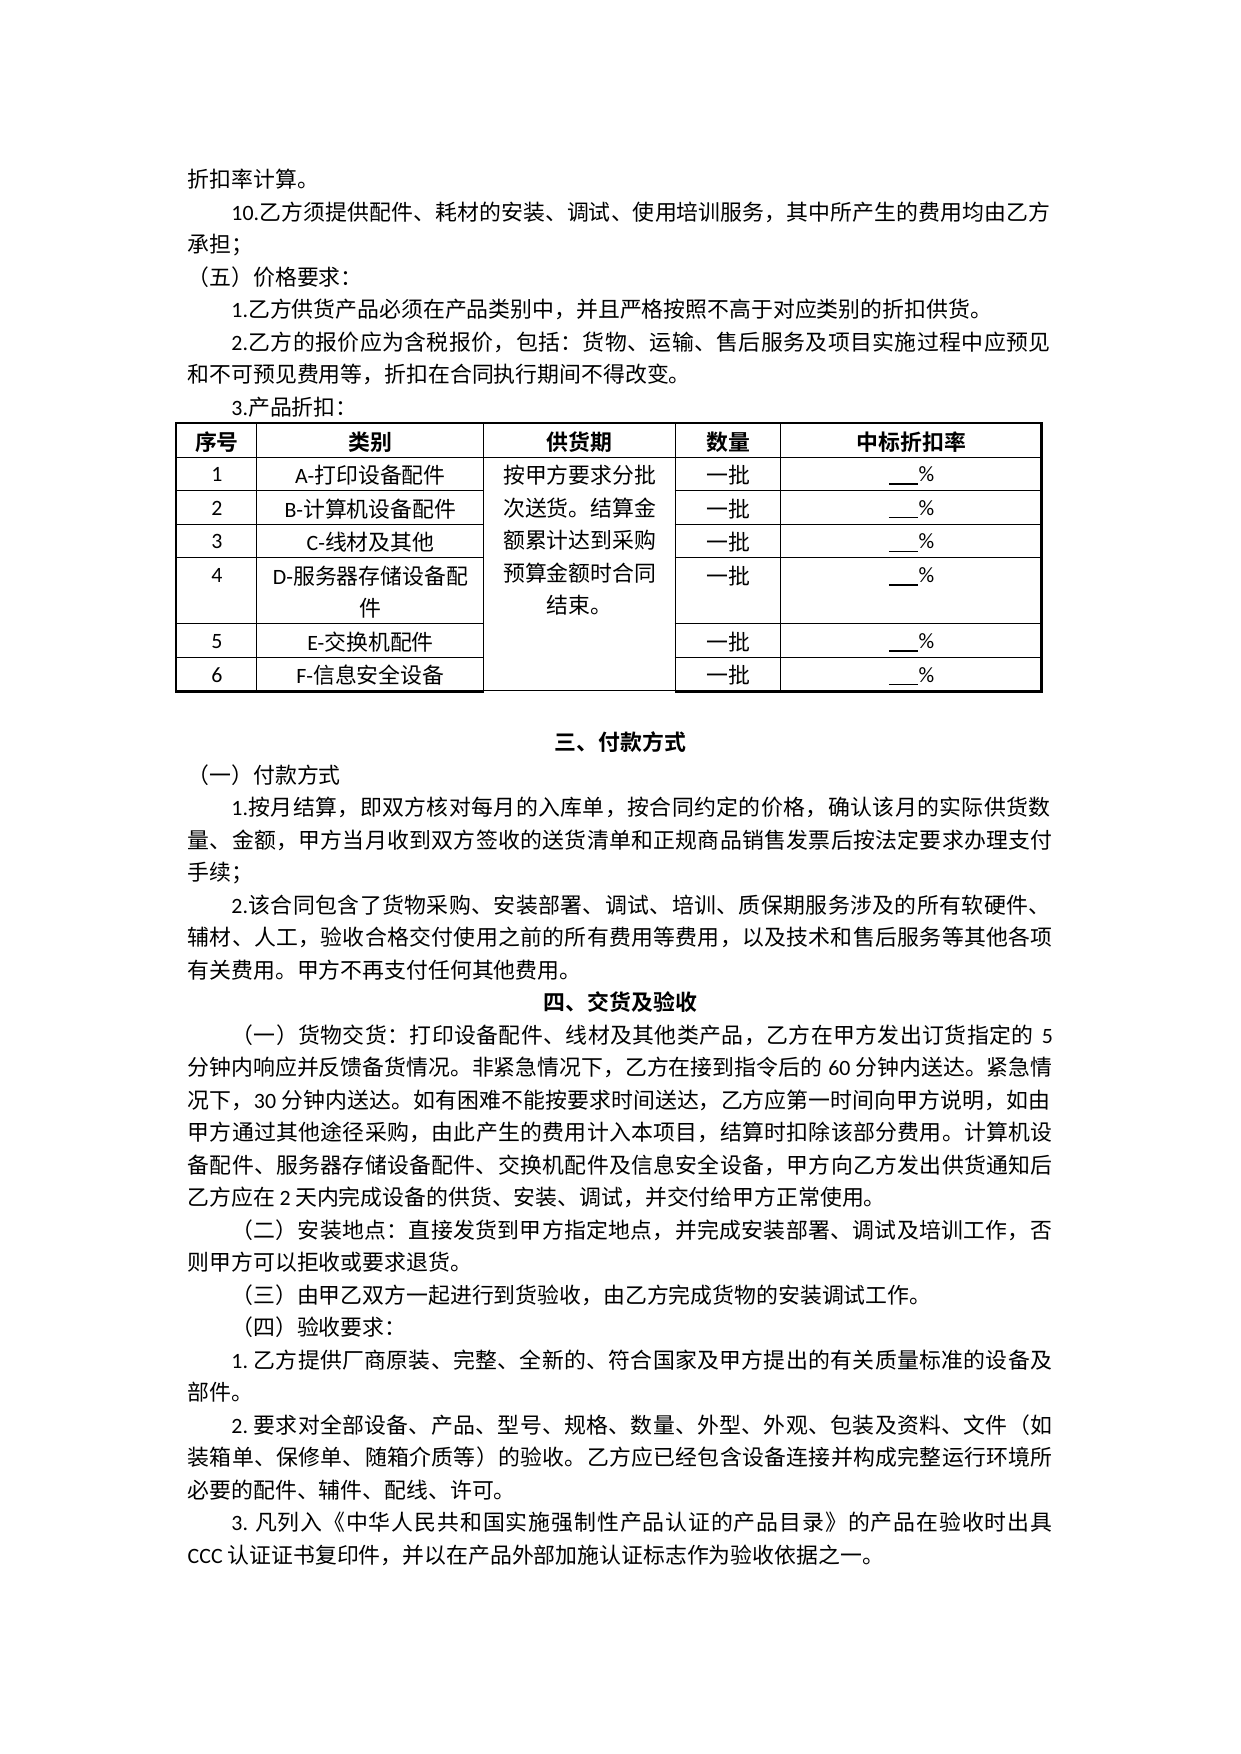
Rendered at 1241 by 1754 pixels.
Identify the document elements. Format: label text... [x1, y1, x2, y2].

table_cell B-计算机设备配件 [257, 491, 483, 524]
table_cell % [781, 525, 1040, 557]
table_cell A-打印设备配件 [257, 458, 483, 490]
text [187, 162, 1053, 194]
table_cell % [781, 491, 1040, 524]
text 三、付款方式 [187, 725, 1053, 757]
table_cell 4 [177, 558, 256, 623]
table_cell 2 [177, 491, 256, 524]
table_cell 一批 [676, 558, 780, 623]
table_cell % [781, 658, 1040, 690]
text 1. 乙方提供厂商原装、完整、全新的、符合国家及甲方提出的有关质量标准的设备及部件。 [187, 1342, 1053, 1407]
table_header 数量 [676, 424, 780, 457]
table_cell 一批 [676, 491, 780, 524]
table_cell 一批 [676, 458, 780, 490]
text 1.按月结算，即双方核对每月的入库单，按合同约定的价格，确认该月的实际供货数量、金额，甲方当月收到双方签收的送货清单和正规商品销售发票后按法定要求办理支付手续； [187, 790, 1053, 887]
table_cell 一批 [676, 658, 780, 690]
table_cell D-服务器存储设备配件 [257, 558, 483, 623]
table_cell 1 [177, 458, 256, 490]
table_cell 6 [177, 658, 256, 690]
table_header 序号 [177, 424, 256, 457]
text 3.产品折扣： [187, 389, 1053, 422]
table_cell F-信息安全设备 [257, 658, 483, 690]
table_header 供货期 [484, 424, 675, 457]
text 10.乙方须提供配件、耗材的安装、调试、使用培训服务，其中所产生的费用均由乙方承担； [187, 194, 1053, 259]
table_cell 一批 [676, 624, 780, 657]
table_cell 一批 [676, 525, 780, 557]
text （四）验收要求： [187, 1310, 1053, 1342]
table_cell 3 [177, 525, 256, 557]
text 四、交货及验收 [187, 985, 1053, 1017]
table_cell % [781, 558, 1040, 623]
table_cell % [781, 624, 1040, 657]
table_cell 按甲方要求分批次送货。结算金额累计达到采购预算金额时合同结束。 [484, 458, 675, 690]
text 3. 凡列入《中华人民共和国实施强制性产品认证的产品目录》的产品在验收时出具CCC 认证证书复印件，并以在产品外部加施认证标志作为验收依据之一。 [187, 1505, 1053, 1570]
table_cell E-交换机配件 [257, 624, 483, 657]
text （一）货物交货：打印设备配件、线材及其他类产品，乙方在甲方发出订货指定的5 分钟内响应并反馈备货情况。非紧急情况下，乙方在接到指令后的60 分钟内送达。紧急情况下，30 分钟内送达。如有困难不能按要求时间送达，乙方应第一时间向甲方说明，如由甲方通过其他途径采购，由此产生的费用计入本项目，结算时扣除该部分费用。计算机设备配件、服务器存储设备配件、交换机配件及信息安全设备，甲方向乙方发出供货通知后，乙方应在2天内完成设备的供货、安装、调试，并交付给甲方正常使用。 [187, 1017, 1053, 1212]
table_header 中标折扣率 [781, 424, 1040, 457]
text （一）付款方式 [187, 757, 1053, 790]
table_cell C-线材及其他 [257, 525, 483, 557]
table_cell % [781, 458, 1040, 490]
text 2.该合同包含了货物采购、安装部署、调试、培训、质保期服务涉及的所有软硬件、辅材、人工，验收合格交付使用之前的所有费用等费用，以及技术和售后服务等其他各项有关费用。甲方不再支付任何其他费用。 [187, 887, 1053, 985]
table_header 类别 [257, 424, 483, 457]
text 1.乙方供货产品必须在产品类别中，并且严格按照不高于对应类别的折扣供货。 [187, 292, 1053, 324]
text 2. 要求对全部设备、产品、型号、规格、数量、外型、外观、包装及资料、文件（如装箱单、保修单、随箱介质等）的验收。乙方应已经包含设备连接并构成完整运行环境所必要的配件、辅件、配线、许可。 [187, 1407, 1053, 1505]
text 2.乙方的报价应为含税报价，包括：货物、运输、售后服务及项目实施过程中应预见和不可预见费用等，折扣在合同执行期间不得改变。 [187, 324, 1053, 389]
text （五）价格要求： [187, 259, 1053, 292]
table_cell 5 [177, 624, 256, 657]
text （三）由甲乙双方一起进行到货验收，由乙方完成货物的安装调试工作。 [187, 1277, 1053, 1310]
text （二）安装地点：直接发货到甲方指定地点，并完成安装部署、调试及培训工作，否则甲方可以拒收或要求退货。 [187, 1212, 1053, 1277]
